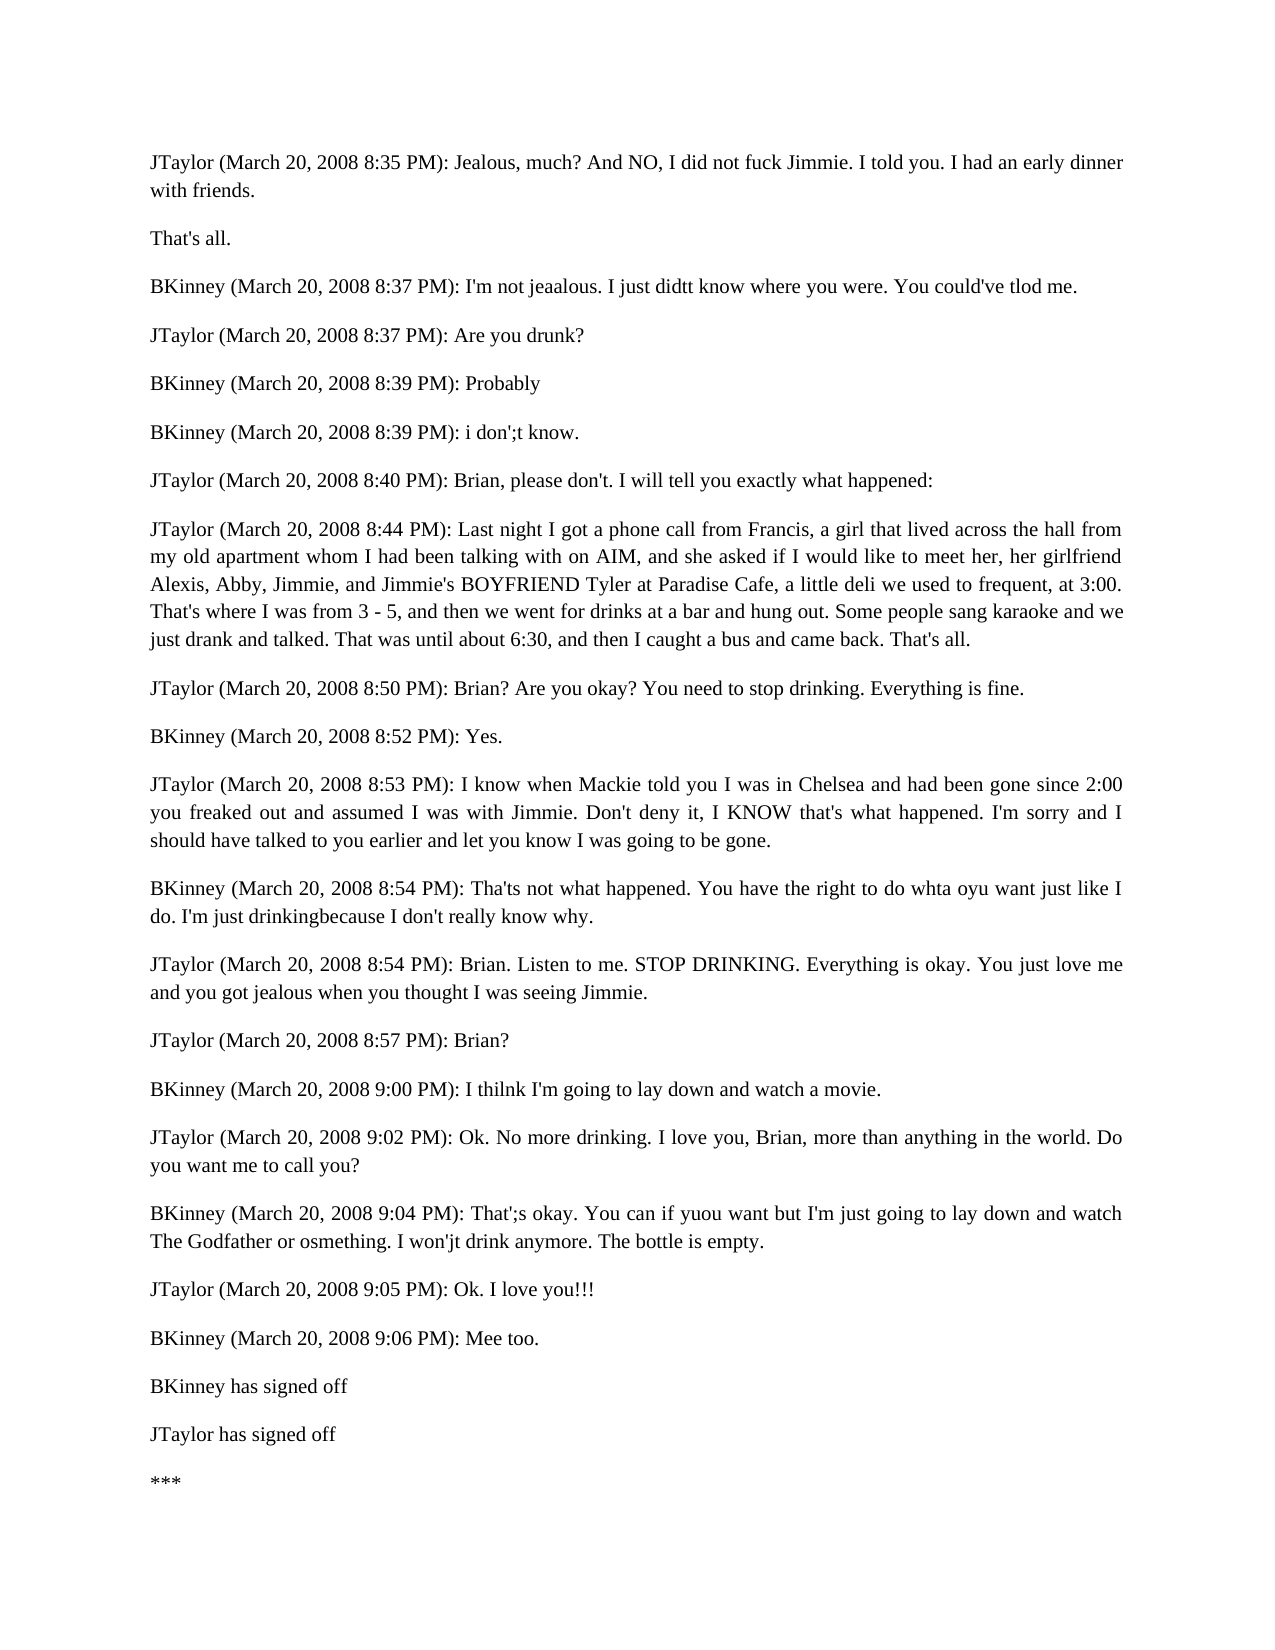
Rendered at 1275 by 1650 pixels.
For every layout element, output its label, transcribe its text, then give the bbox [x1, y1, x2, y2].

text JTaylor (March 20, 2008 9:02 PM): Ok. No more drinking. I love you, Brian, more than anything in the world. Do you want me to call you? [150, 1125, 1125, 1177]
text JTaylor (March 20, 2008 8:35 PM): Jealous, much? And NO, I did not fuck Jimmie. I told you. I had an early dinner with friends. [150, 150, 1125, 202]
text JTaylor (March 20, 2008 8:37 PM): Are you drunk? [150, 323, 1125, 347]
text BKinney (March 20, 2008 9:04 PM): That';s okay. You can if yuou want but I'm just going to lay down and watch The Godfather or osmething. I won'jt drink anymore. The bottle is empty. [150, 1201, 1125, 1253]
text BKinney (March 20, 2008 8:54 PM): Tha'ts not what happened. You have the right to do whta oyu want just like I do. I'm just drinkingbecause I don't really know why. [150, 876, 1125, 928]
text BKinney (March 20, 2008 8:39 PM): i don';t know. [150, 420, 1125, 444]
text *** [150, 1471, 1125, 1495]
text BKinney (March 20, 2008 9:06 PM): Mee too. [150, 1326, 1125, 1349]
text That's all. [150, 226, 1125, 250]
text BKinney (March 20, 2008 8:37 PM): I'm not jeaalous. I just didtt know where you were. You could've tlod me. [150, 274, 1125, 298]
text BKinney (March 20, 2008 8:39 PM): Probably [150, 371, 1125, 395]
text JTaylor has signed off [150, 1422, 1125, 1446]
text BKinney (March 20, 2008 9:00 PM): I thilnk I'm going to lay down and watch a movie. [150, 1077, 1125, 1101]
text BKinney has signed off [150, 1374, 1125, 1398]
text JTaylor (March 20, 2008 8:57 PM): Brian? [150, 1028, 1125, 1052]
text JTaylor (March 20, 2008 8:44 PM): Last night I got a phone call from Francis, a girl that lived across the hall from my old apartment whom I had been talking with on AIM, and she asked if I would like to meet her, her girlfriend Alexis, Abby, Jimmie, and Jimmie's BOYFRIEND Tyler at Paradise Cafe, a little deli we used to frequent, at 3:00. That's where I was from 3 - 5, and then we went for drinks at a bar and hung out. Some people sang karaoke and we just drank and talked. That was until about 6:30, and then I caught a bus and came back. That's all. [150, 517, 1125, 651]
text JTaylor (March 20, 2008 9:05 PM): Ok. I love you!!! [150, 1277, 1125, 1301]
text JTaylor (March 20, 2008 8:53 PM): I know when Mackie told you I was in Chelsea and had been gone since 2:00 you freaked out and assumed I was with Jimmie. Don't deny it, I KNOW that's what happened. I'm sorry and I should have talked to you earlier and let you know I was going to be gone. [150, 772, 1125, 852]
text JTaylor (March 20, 2008 8:54 PM): Brian. Listen to me. STOP DRINKING. Everything is okay. You just love me and you got jealous when you thought I was seeing Jimmie. [150, 952, 1125, 1004]
text JTaylor (March 20, 2008 8:40 PM): Brian, please don't. I will tell you exactly what happened: [150, 468, 1125, 492]
text JTaylor (March 20, 2008 8:50 PM): Brian? Are you okay? You need to stop drinking. Everything is fine. [150, 676, 1125, 699]
text BKinney (March 20, 2008 8:52 PM): Yes. [150, 724, 1125, 748]
